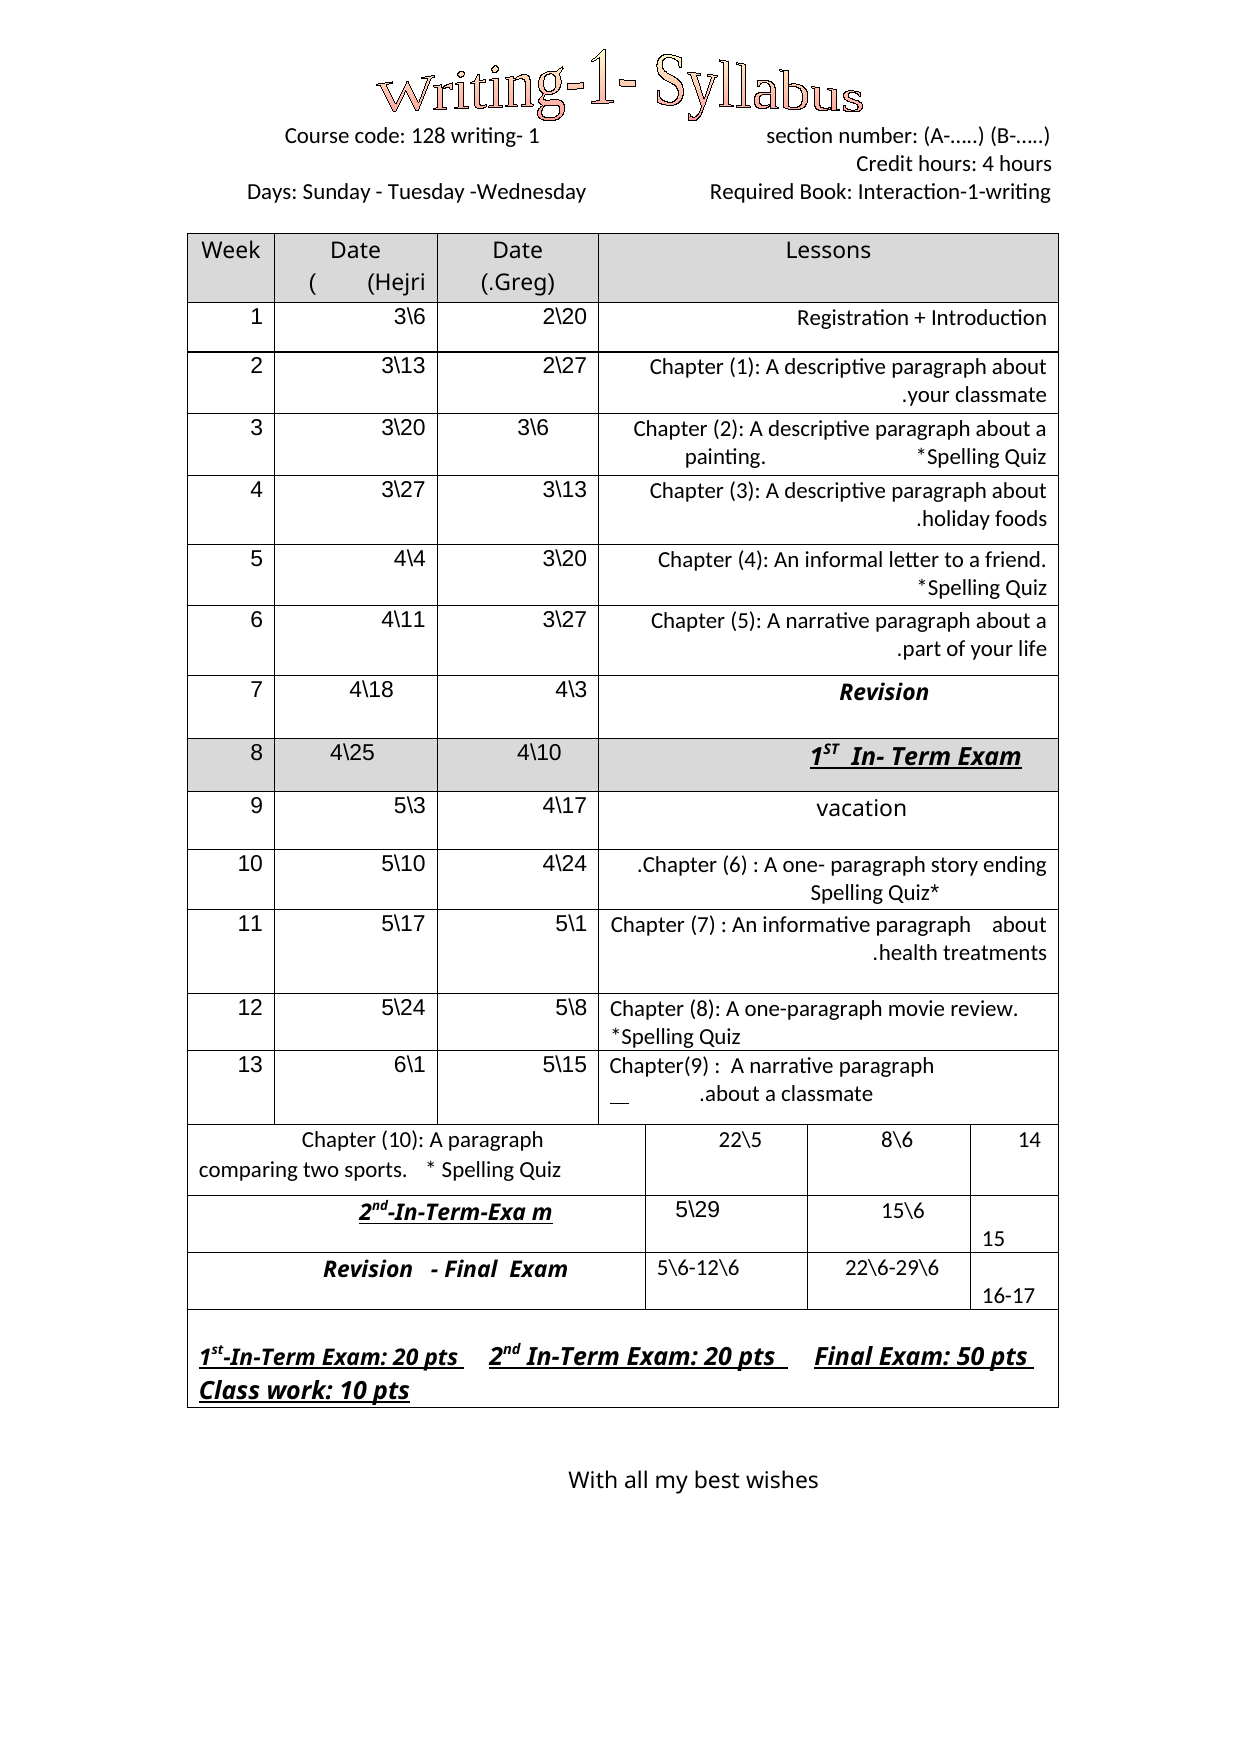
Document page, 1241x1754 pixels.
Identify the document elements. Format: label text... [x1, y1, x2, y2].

table_cell 12 [188, 994, 274, 1050]
text With all my best wishes [187, 1464, 1053, 1496]
table_cell 13 [188, 1051, 274, 1124]
table_cell 13\3 [275, 353, 437, 413]
table_cell Revision - Final Exam [188, 1253, 645, 1309]
table_cell 27\2 [438, 353, 598, 413]
table_cell 6\3 [275, 303, 437, 351]
table_cell 16-17 [971, 1253, 1058, 1309]
table_cell 15\5 [438, 1051, 598, 1124]
table_header Date (Greg.) [438, 234, 598, 302]
table_cell 1\5 [438, 910, 598, 993]
table_cell 11 [188, 910, 274, 993]
table_cell 7 [188, 676, 274, 737]
table_cell 13\3 [438, 476, 598, 544]
table_cell Chapter (2): A descriptive paragraph about a painting. *Spelling Quiz [599, 414, 1058, 475]
table_cell 10\4 [438, 739, 598, 791]
table_cell 1ST In- Term Exam [599, 739, 1058, 791]
table_cell Chapter (7) : An informative paragraph about health treatments. [599, 910, 1058, 993]
table_cell 10 [188, 850, 274, 909]
table_cell 27\3 [438, 606, 598, 675]
table_cell 6 [188, 606, 274, 675]
table_header Chapter (10): A paragraph comparing two sports. * Spelling Quiz [188, 1125, 645, 1195]
table_cell 24\4 [438, 850, 598, 909]
table_cell 20\3 [275, 414, 437, 475]
table_cell 1\6 [275, 1051, 437, 1124]
table_cell 4\4 [275, 545, 437, 605]
table_cell 3\5 [275, 792, 437, 849]
table_cell 6\3 [438, 414, 598, 475]
table_header 22\5 [646, 1125, 807, 1195]
table_cell 15\6 [808, 1196, 970, 1252]
table_cell 1st-In-Term Exam: 20 pts 2nd In-Term Exam: 20 pts Final Exam: 50 pts Class work: 10 pts [188, 1310, 1058, 1407]
table_cell 2 [188, 353, 274, 413]
table_header Week [188, 234, 274, 302]
table_cell Chapter (8): A one-paragraph movie review. *Spelling Quiz [599, 994, 1058, 1050]
table_cell Revision [599, 676, 1058, 737]
table_cell 17\4 [438, 792, 598, 849]
table_cell Chapter (5): A narrative paragraph about a part of your life. [599, 606, 1058, 675]
table_cell Chapter (6) : A one- paragraph story ending. *Spelling Quiz [599, 850, 1058, 909]
table_cell 20\3 [438, 545, 598, 605]
table_cell Chapter (1): A descriptive paragraph about your classmate. [599, 353, 1058, 413]
table_cell 11\4 [275, 606, 437, 675]
table_cell 27\3 [275, 476, 437, 544]
table_cell 15 [971, 1196, 1058, 1252]
table_cell 3\4 [438, 676, 598, 737]
table_cell 22\6-29\6 [808, 1253, 970, 1309]
table_cell Chapter(9) : A narrative paragraph about a classmate. [599, 1051, 1058, 1124]
table_cell Chapter (4): An informal letter to a friend. *Spelling Quiz [599, 545, 1058, 605]
table_cell 5\6-12\6 [646, 1253, 807, 1309]
table_header 14 [971, 1125, 1058, 1195]
table_cell 20\2 [438, 303, 598, 351]
table_cell 5 [188, 545, 274, 605]
table_cell 18\4 [275, 676, 437, 737]
table_cell 17\5 [275, 910, 437, 993]
table_cell Chapter (3): A descriptive paragraph about holiday foods. [599, 476, 1058, 544]
table_header Date Hejri) ) [275, 234, 437, 302]
table_cell vacation [599, 792, 1058, 849]
table_cell 2nd-In-Term-Exa m [188, 1196, 645, 1252]
table_cell 29\5 [646, 1196, 807, 1252]
table_cell 3 [188, 414, 274, 475]
table_cell Registration + Introduction [599, 303, 1058, 351]
table_cell 24\5 [275, 994, 437, 1050]
table_cell 4 [188, 476, 274, 544]
table_cell 9 [188, 792, 274, 849]
table_header 8\6 [808, 1125, 970, 1195]
table_cell 1 [188, 303, 274, 351]
table_header Lessons [599, 234, 1058, 302]
table_cell 10\5 [275, 850, 437, 909]
table_cell 8\5 [438, 994, 598, 1050]
table_cell 8 [188, 739, 274, 791]
table_cell 25\4 [275, 739, 437, 791]
